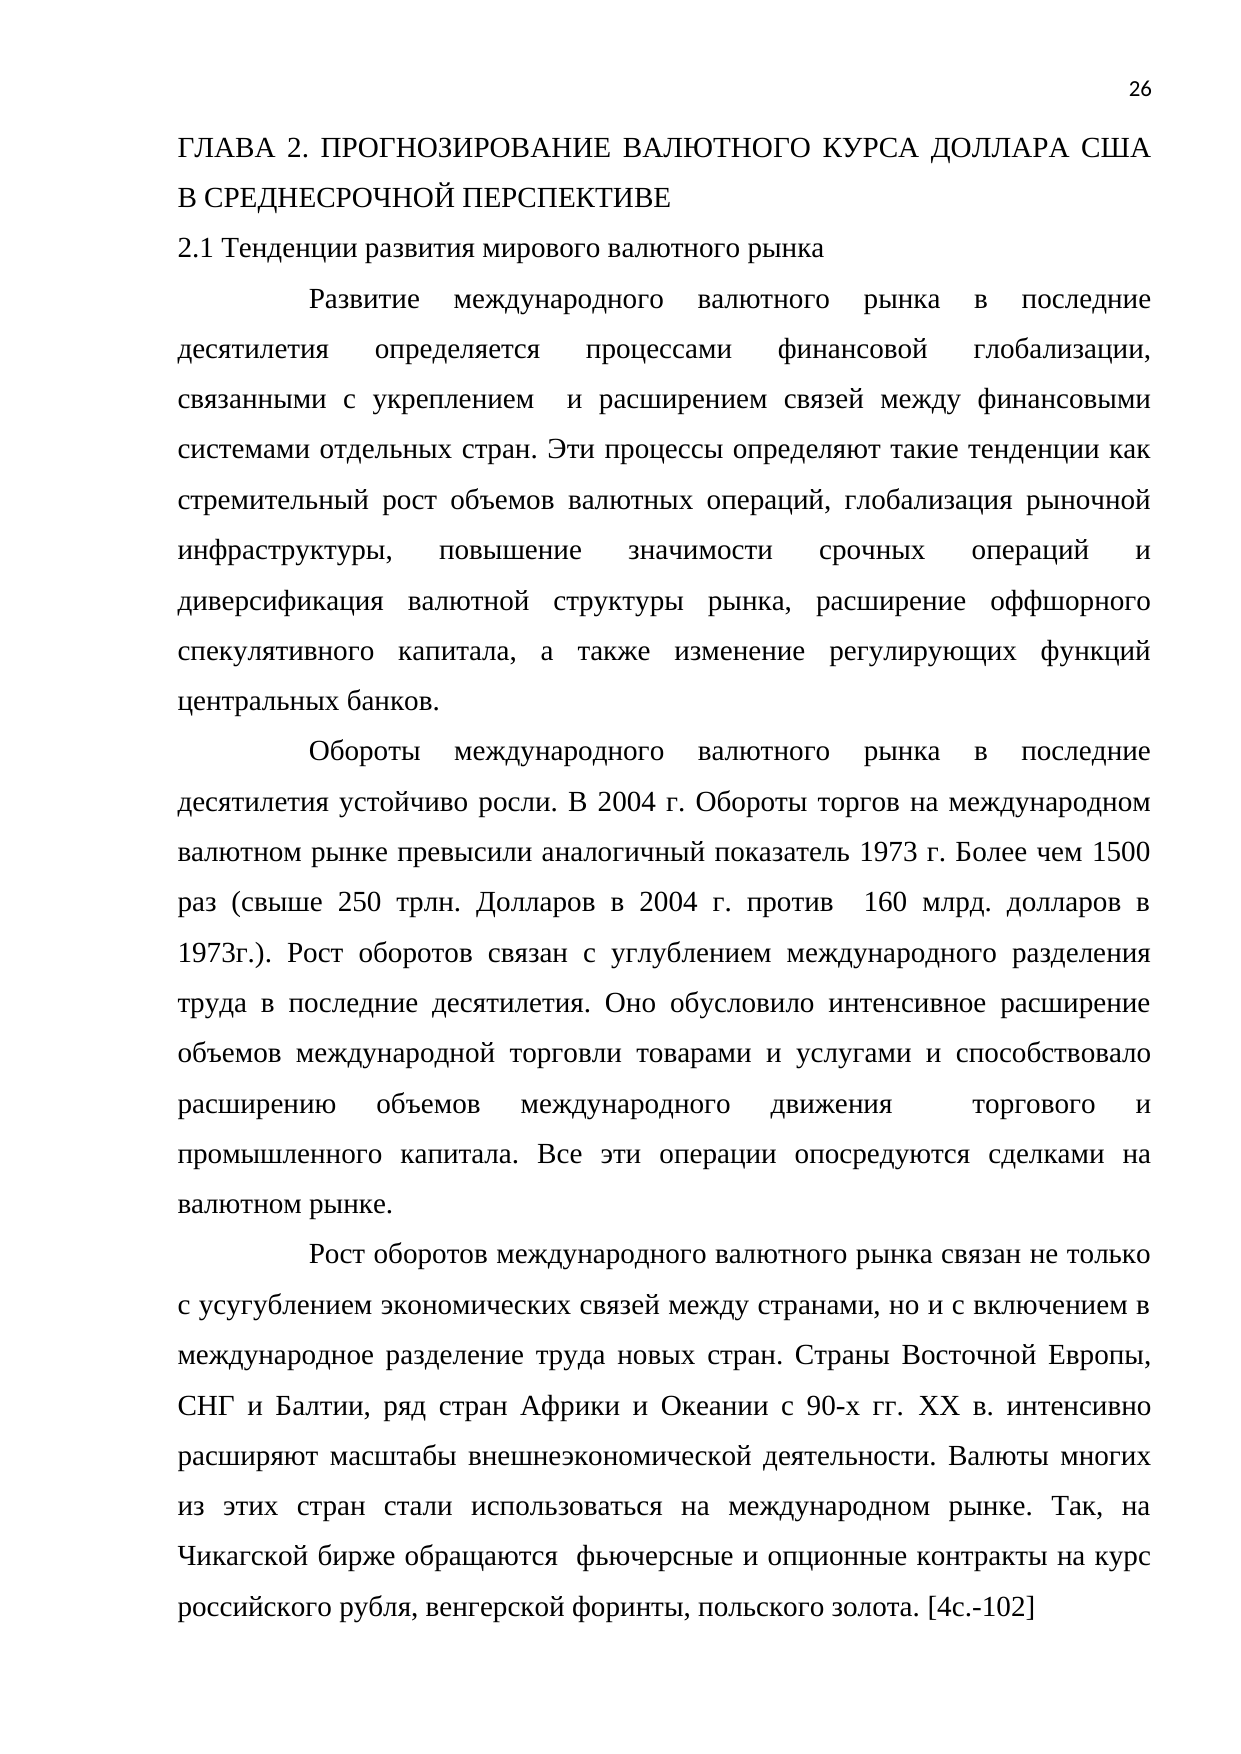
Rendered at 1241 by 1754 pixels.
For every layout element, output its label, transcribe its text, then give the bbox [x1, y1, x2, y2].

text Развитие международного валютного рынка в последние десятилетия определяется процессами финансовой глобализации, связанными с укреплением и расширением связей между финансовыми системами отдельных стран. Эти процессы определяют такие тенденции как стремительный рост объемов валютных операций, глобализация рыночной инфраструктуры, повышение значимости срочных операций и диверсификация валютной структуры рынка, расширение оффшорного спекулятивного капитала, а также изменение регулирующих функций центральных банков. [177, 281, 1152, 717]
text ГЛАВА 2. ПРОГНОЗИРОВАНИЕ ВАЛЮТНОГО КУРСА ДОЛЛАРА США В СРЕДНЕСРОЧНОЙ ПЕРСПЕКТИВЕ [177, 130, 1152, 214]
text Обороты международного валютного рынка в последние десятилетия устойчиво росли. В 2004 г. Обороты торгов на международном валютном рынке превысили аналогичный показатель 1973 г. Более чем 1500 раз (свыше 250 трлн. Долларов в 2004 г. против 160 млрд. долларов в 1973г.). Рост оборотов связан с углублением международного разделения труда в последние десятилетия. Оно обусловило интенсивное расширение объемов международной торговли товарами и услугами и способствовало расширению объемов международного движения торгового и промышленного капитала. Все эти операции опосредуются сделками на валютном рынке. [177, 733, 1152, 1220]
text Рост оборотов международного валютного рынка связан не только с усугублением экономических связей между странами, но и с включением в международное разделение труда новых стран. Страны Восточной Европы, СНГ и Балтии, ряд стран Африки и Океании с 90-х гг. XX в. интенсивно расширяют масштабы внешнеэкономической деятельности. Валюты многих из этих стран стали использоваться на международном рынке. Так, на Чикагской бирже обращаются фьючерсные и опционные контракты на курс российского рубля, венгерской форинты, польского золота. [4с.-102] [177, 1237, 1152, 1622]
text 2.1 Тенденции развития мирового валютного рынка [177, 230, 1152, 264]
